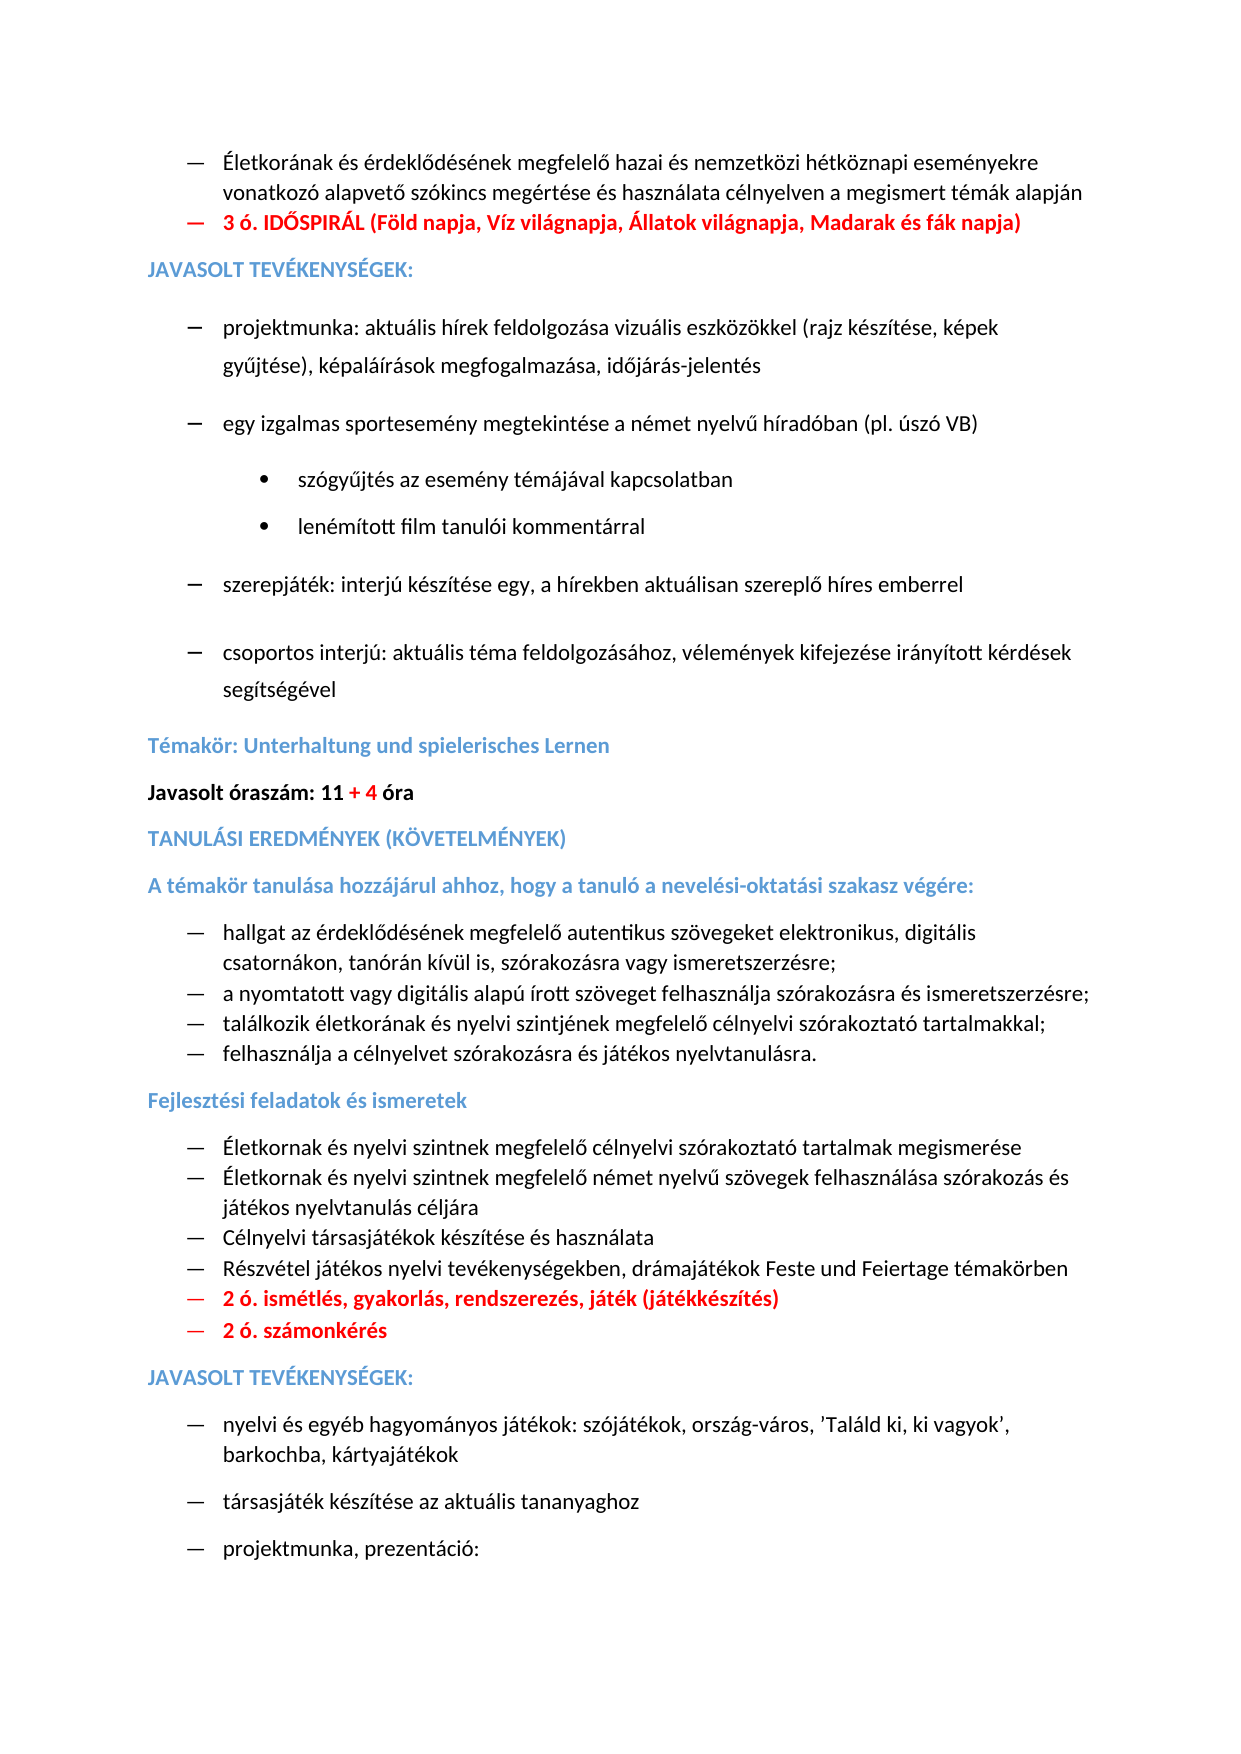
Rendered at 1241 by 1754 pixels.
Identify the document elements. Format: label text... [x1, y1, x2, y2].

list nyelvi és egyéb hagyományos játékok: szójátékok, ország-város, ’Találd ki, ki vagyok’, barkochba, kártyajátékok [185, 1410, 1093, 1468]
list projektmunka, prezentáció: [185, 1534, 1093, 1562]
list Életkornak és nyelvi szintnek megfelelő célnyelvi szórakoztató tartalmak megismerése [185, 1133, 1093, 1161]
text A témakör tanulása hozzájárul ahhoz, hogy a tanuló a nevelési-oktatási szakasz végére: [148, 871, 1093, 899]
text Témakör: Unterhaltung und spielerisches Lernen [148, 731, 1093, 759]
list Célnyelvi társasjátékok készítése és használata [185, 1223, 1093, 1251]
text TANULÁSI EREDMÉNYEK (KÖVETELMÉNYEK) [148, 824, 1093, 852]
text JAVASOLT TEVÉKENYSÉGEK: [148, 1363, 1093, 1391]
list hallgat az érdeklődésének megfelelő autentikus szövegeket elektronikus, digitális csatornákon, tanórán kívül is, szórakozásra vagy ismeretszerzésre; [185, 918, 1093, 976]
list felhasználja a célnyelvet szórakozásra és játékos nyelvtanulásra. [185, 1039, 1093, 1067]
list találkozik életkorának és nyelvi szintjének megfelelő célnyelvi szórakoztató tartalmakkal; [185, 1009, 1093, 1037]
list egy izgalmas sportesemény megtekintése a német nyelvű híradóban (pl. úszó VB) [185, 398, 1093, 445]
list Életkornak és nyelvi szintnek megfelelő német nyelvű szövegek felhasználása szórakozás és játékos nyelvtanulás céljára [185, 1163, 1093, 1221]
list lenémított film tanulói kommentárral [260, 512, 1093, 540]
list Részvétel játékos nyelvi tevékenységekben, drámajátékok Feste und Feiertage témakörben [185, 1254, 1093, 1282]
list 2 ó. számonkérés [185, 1316, 1093, 1344]
list társasjáték készítése az aktuális tananyaghoz [185, 1487, 1093, 1515]
list 3 ó. IDŐSPIRÁL (Föld napja, Víz világnapja, Állatok világnapja, Madarak és fák napja) [185, 208, 1093, 236]
list szerepjáték: interjú készítése egy, a hírekben aktuálisan szereplő híres emberrel [185, 559, 1093, 606]
text Fejlesztési feladatok és ismeretek [148, 1086, 1093, 1114]
list Életkorának és érdeklődésének megfelelő hazai és nemzetközi hétköznapi eseményekre vonatkozó alapvető szókincs megértése és használata célnyelven a megismert témák alapján [185, 148, 1093, 206]
list 2 ó. ismétlés, gyakorlás, rendszerezés, játék (játékkészítés) [185, 1284, 1093, 1312]
list projektmunka: aktuális hírek feldolgozása vizuális eszközökkel (rajz készítése, képek gyűjtése), képaláírások megfogalmazása, időjárás-jelentés [185, 302, 1093, 379]
text JAVASOLT TEVÉKENYSÉGEK: [148, 255, 1093, 283]
list szógyűjtés az esemény témájával kapcsolatban [260, 465, 1093, 493]
text Javasolt óraszám: 11 + 4 óra [148, 778, 1093, 806]
list a nyomtatott vagy digitális alapú írott szöveget felhasználja szórakozásra és ismeretszerzésre; [185, 979, 1093, 1007]
list csoportos interjú: aktuális téma feldolgozásához, vélemények kifejezése irányított kérdések segítségével [185, 626, 1093, 703]
